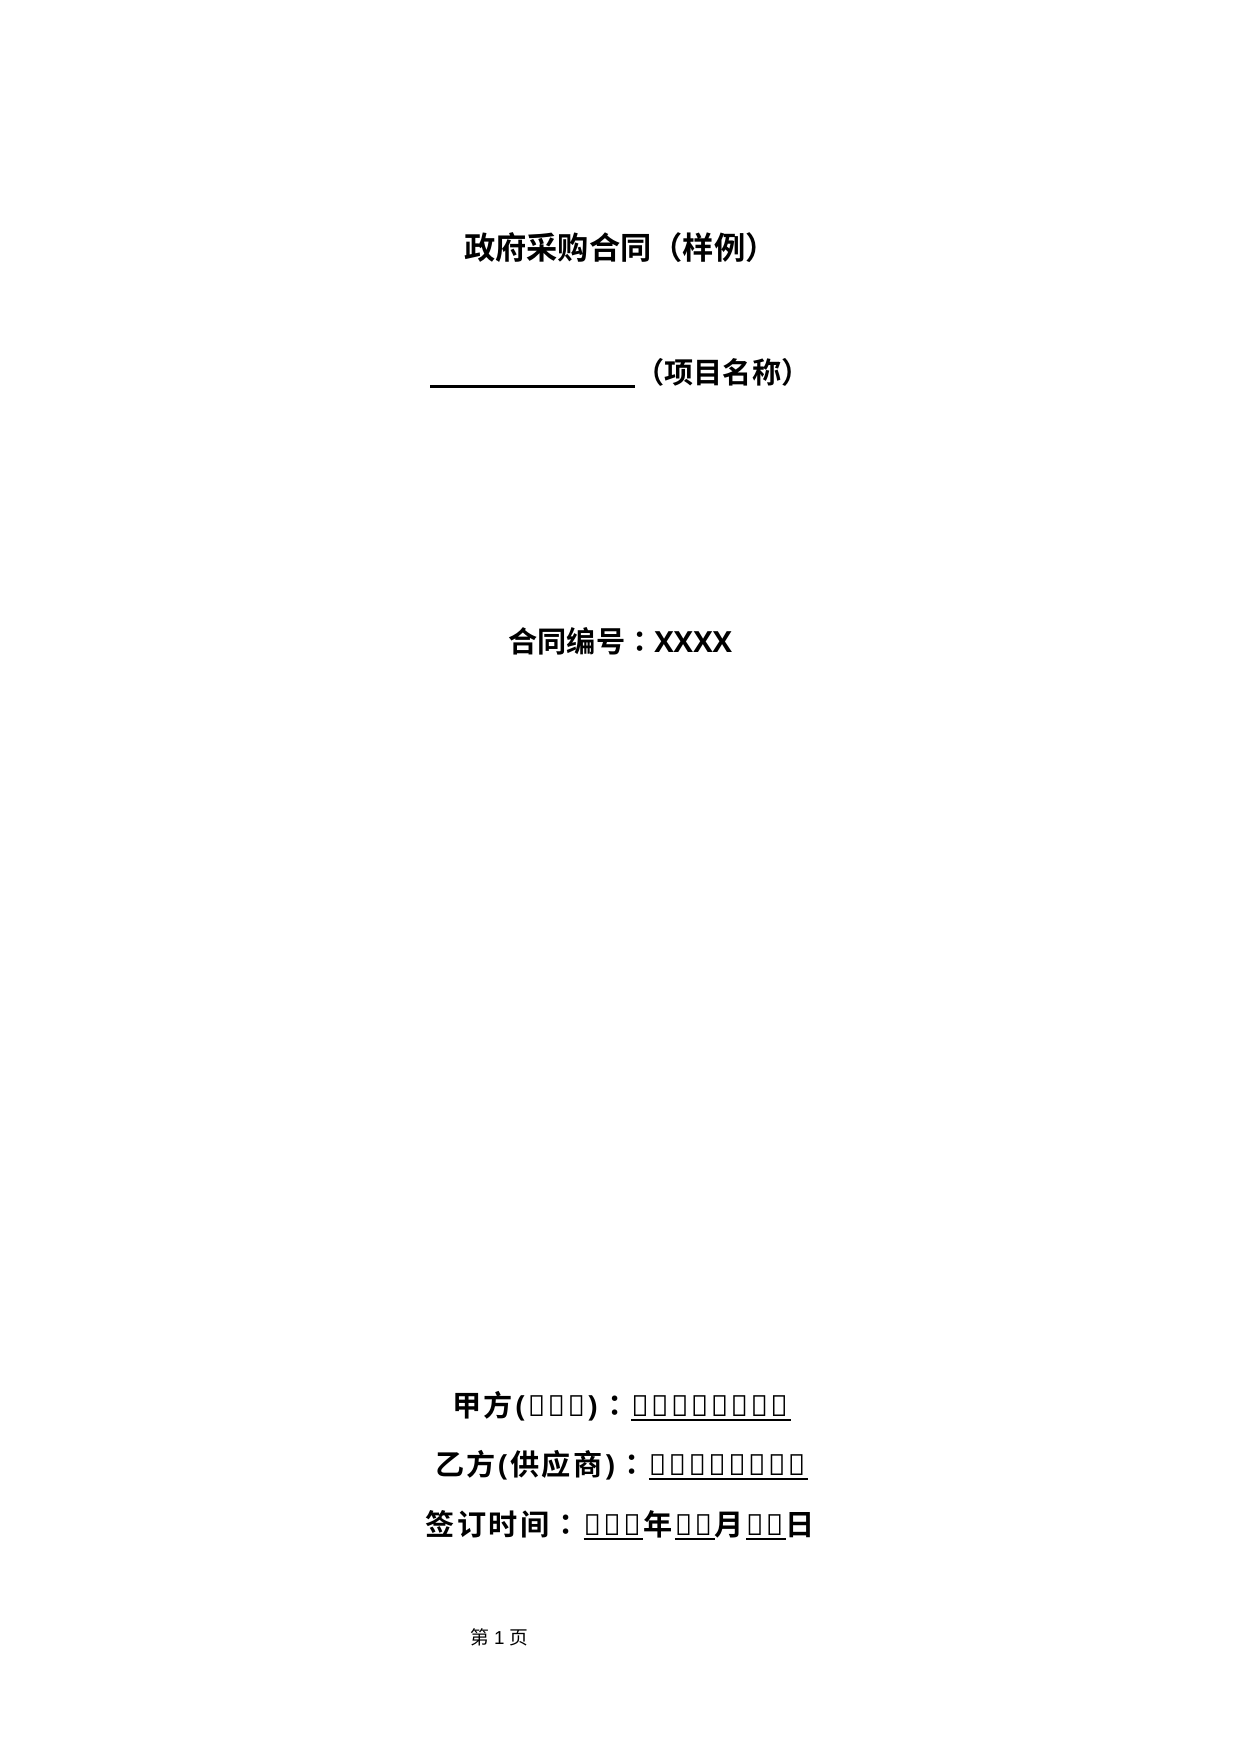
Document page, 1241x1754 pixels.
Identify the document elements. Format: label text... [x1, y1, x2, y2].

text 政府采购合同（样例） [187, 226, 1053, 268]
text 签订时间：年月日 [187, 1504, 1053, 1544]
text 甲方(采购人)： [187, 1385, 1053, 1425]
text （项目名称） [187, 349, 1053, 391]
text 合同编号：XXXX [187, 621, 1053, 661]
text 乙方(供应商)： [187, 1445, 1053, 1484]
